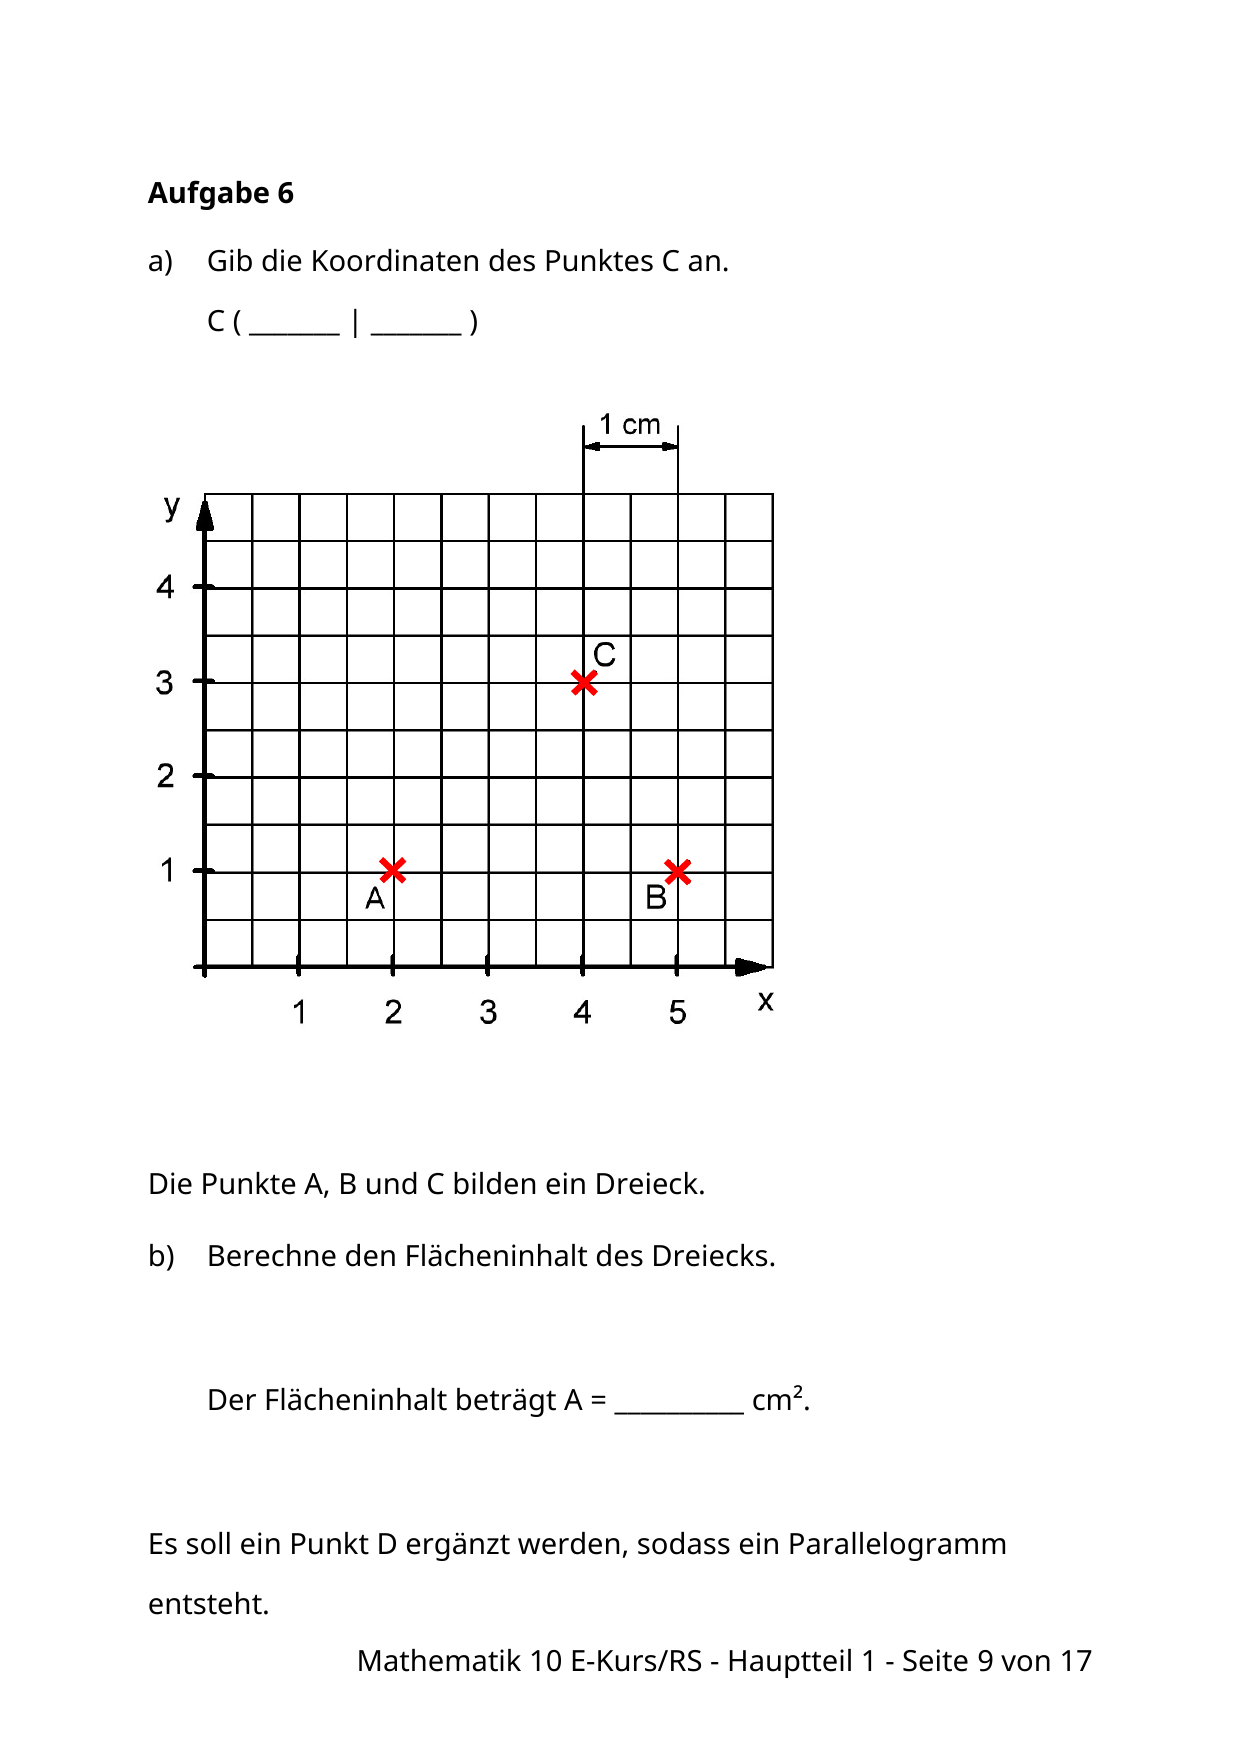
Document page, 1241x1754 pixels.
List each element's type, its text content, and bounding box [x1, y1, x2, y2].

list a) Gib die Koordinaten des Punktes C an. C ( _______ | _______ ) [148, 240, 1093, 339]
text Es soll ein Punkt D ergänzt werden, sodass ein Parallelogramm entsteht. [148, 1523, 1093, 1623]
list Der Flächeninhalt beträgt A = __________ cm². [207, 1379, 1093, 1419]
list b) Berechne den Flächeninhalt des Dreiecks. [148, 1236, 1093, 1275]
text Die Punkte A, B und C bilden ein Dreieck. [148, 1164, 1093, 1203]
subtitle Aufgabe 6 [148, 173, 1093, 212]
picture [147, 403, 812, 1031]
